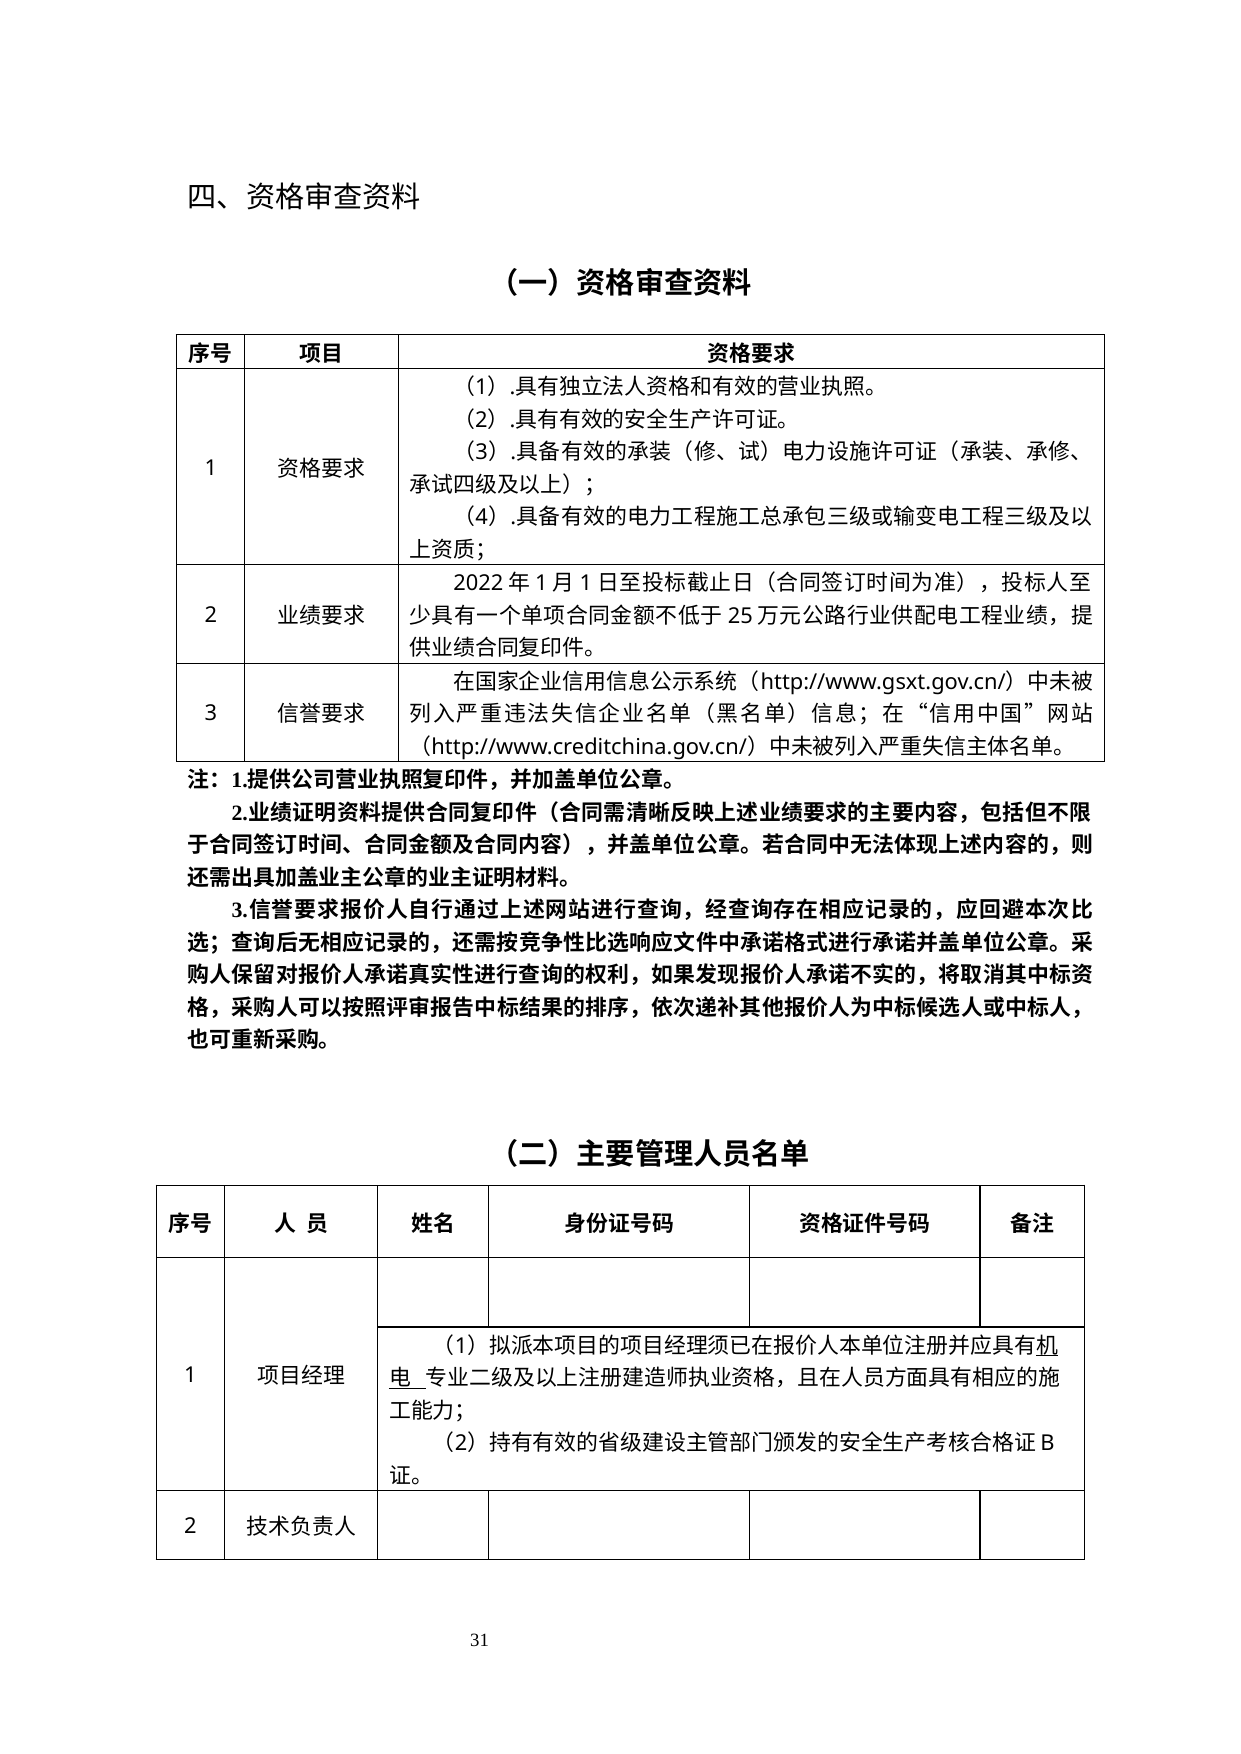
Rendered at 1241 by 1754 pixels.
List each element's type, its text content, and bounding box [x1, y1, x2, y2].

text （二）主要管理人员名单 [187, 1119, 1053, 1184]
table_cell [378, 1258, 488, 1326]
subtitle 日期： 年 月 日四、资格审查资料 [187, 162, 1053, 227]
table_cell （1）.具有独立法人资格和有效的营业执照。 （2）.具有有效的安全生产许可证。 （3）.具备有效的承装（修、试）电力设施许可证（承装、承修、承试四级及以上）； （4）.具备有效的电力工程施工总承包三级或输变电工程三级及以上资质； [399, 369, 1104, 564]
table_cell [981, 1491, 1084, 1559]
table_header 备注 [981, 1186, 1084, 1257]
table_header 资格要求 [399, 335, 1104, 368]
table_cell [378, 1491, 488, 1559]
table_cell 3 [177, 664, 244, 761]
table_cell 资格要求 [245, 369, 398, 564]
table_cell 2 [177, 565, 244, 662]
table_cell （1）拟派本项目的项目经理须已在报价人本单位注册并应具有机电 专业二级及以上注册建造师执业资格，且在人员方面具有相应的施工能力； （2）持有有效的省级建设主管部门颁发的安全生产考核合格证B证。 [378, 1328, 1084, 1490]
table_cell [489, 1491, 749, 1559]
table_header 人 员 [225, 1186, 377, 1257]
table_cell 1 [157, 1258, 224, 1490]
table_header 身份证号码 [489, 1186, 749, 1257]
table_cell [750, 1491, 979, 1559]
table_cell 1 [177, 369, 244, 564]
table_header 姓名 [378, 1186, 488, 1257]
table_cell 注：1.提供公司营业执照复印件，并加盖单位公章。 2.业绩证明资料提供合同复印件（合同需清晰反映上述业绩要求的主要内容，包括但不限于合同签订时间、合同金额及合同内容），并盖单位公章。若合同中无法体现上述内容的，则还需出具加盖业主公章的业主证明材料。 3.信誉要求报价人自行通过上述网站进行查询，经查询存在相应记录的，应回避本次比选；查询后无相应记录的，还需按竞争性比选响应文件中承诺格式进行承诺并盖单位公章。采购人保留对报价人承诺真实性进行查询的权利，如果发现报价人承诺不实的，将取消其中标资格，采购人可以按照评审报告中标结果的排序，依次递补其他报价人为中标候选人或中标人，也可重新采购。 [176, 762, 1105, 1054]
table_cell 2022年1月1日至投标截止日（合同签订时间为准），投标人至少具有一个单项合同金额不低于25万元公路行业供配电工程业绩，提供业绩合同复印件。 [399, 565, 1104, 662]
table_header 序号 [177, 335, 244, 368]
table_cell 业绩要求 [245, 565, 398, 662]
table_cell 技术负责人 [225, 1491, 377, 1559]
table_cell 项目经理 [225, 1258, 377, 1490]
table_cell [981, 1258, 1084, 1326]
table_header 资格证件号码 [750, 1186, 979, 1257]
table_header 项目 [245, 335, 398, 368]
subtitle （一）资格审查资料 [187, 248, 1053, 313]
table_cell 2 [157, 1491, 224, 1559]
table_cell [489, 1258, 749, 1326]
table_cell 信誉要求 [245, 664, 398, 761]
table_cell 在国家企业信用信息公示系统（http://www.gsxt.gov.cn/）中未被列入严重违法失信企业名单（黑名单）信息；在“信用中国”网站（http://www.creditchina.gov.cn/）中未被列入严重失信主体名单。 [399, 664, 1104, 761]
table_header 序号 [157, 1186, 224, 1257]
table_cell [750, 1258, 979, 1326]
